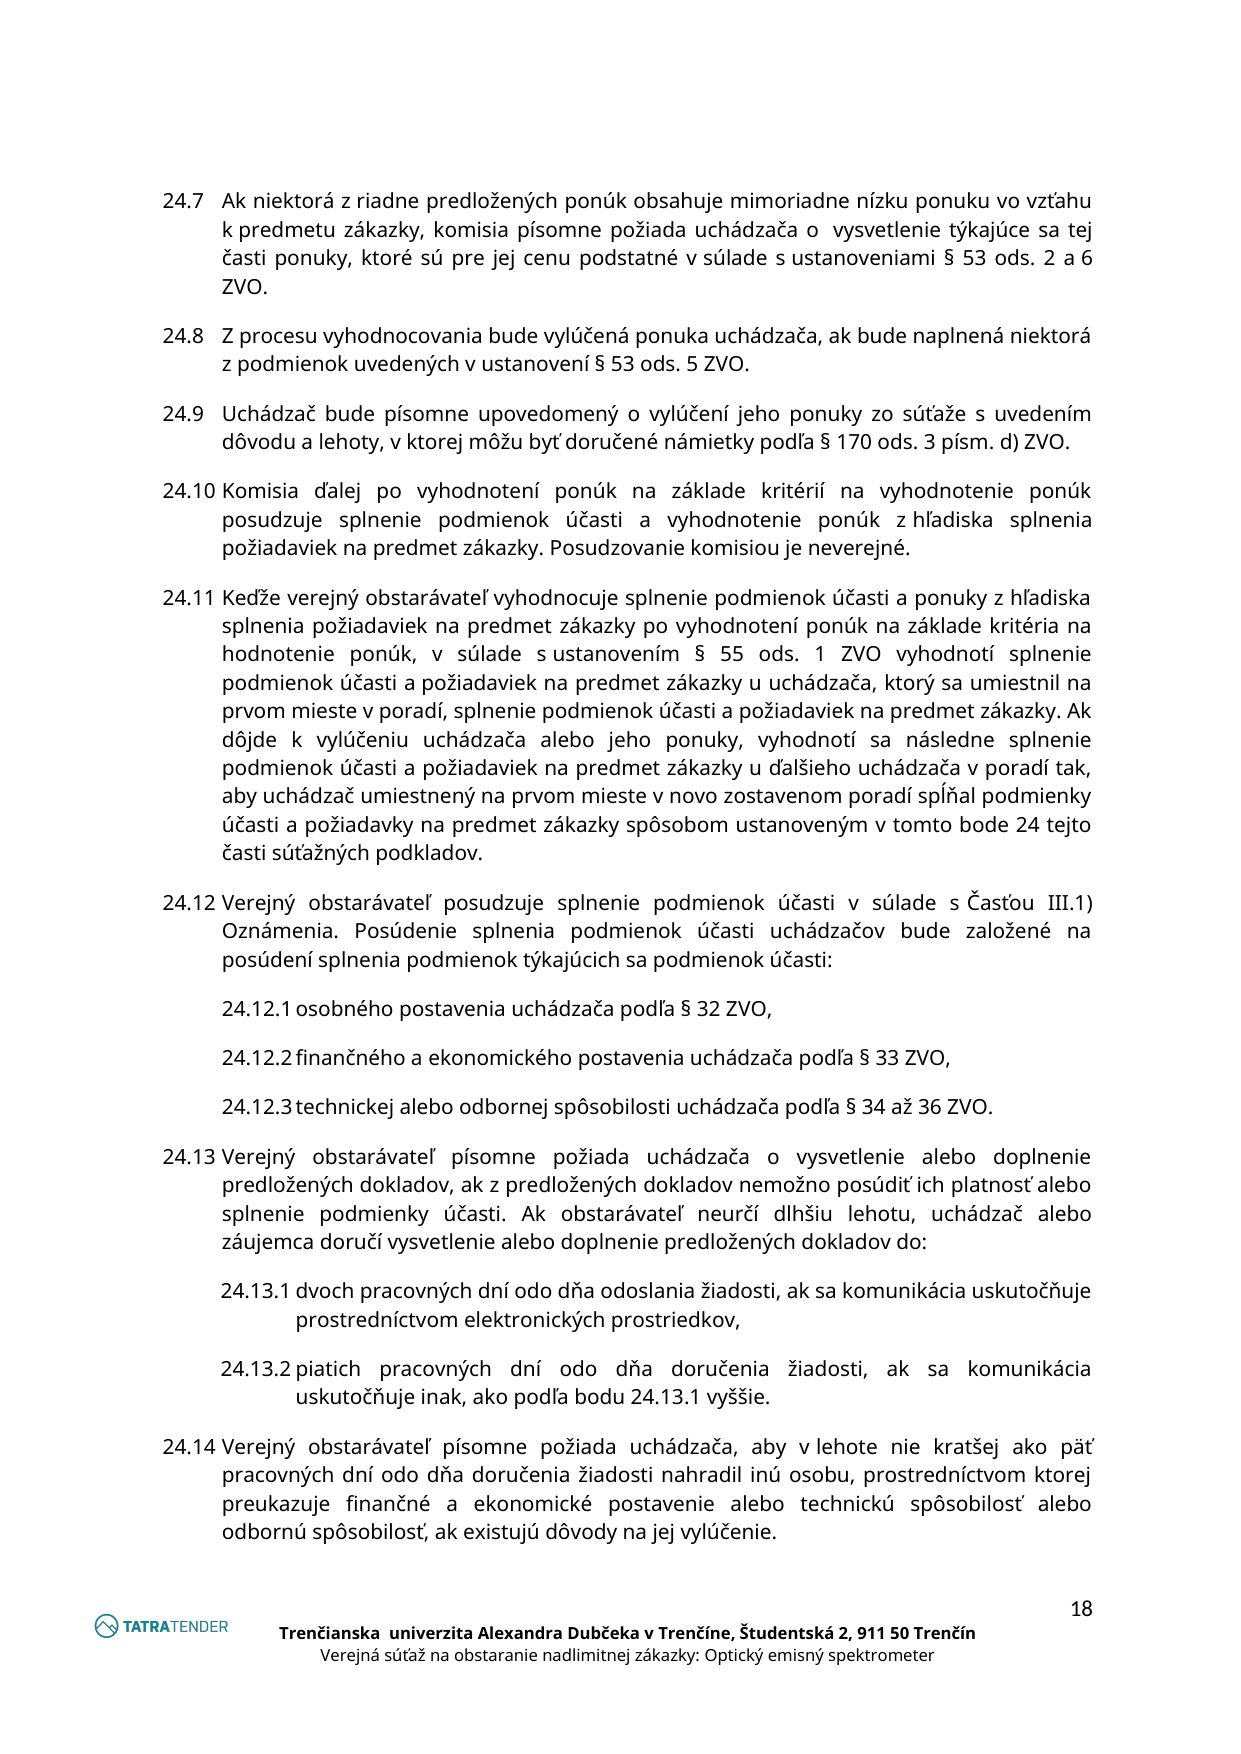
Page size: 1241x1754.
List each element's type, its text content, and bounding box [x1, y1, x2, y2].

subtitle technickej alebo odbornej spôsobilosti uchádzača podľa § 34 až 36 ZVO. [222, 1092, 1093, 1121]
subtitle Z procesu vyhodnocovania bude vylúčená ponuka uchádzača, ak bude naplnená niektorá z podmienok uvedených v ustanovení § 53 ods. 5 ZVO. [162, 321, 1093, 378]
subtitle Komisia ďalej po vyhodnotení ponúk na základe kritérií na vyhodnotenie ponúk posudzuje splnenie podmienok účasti a vyhodnotenie ponúk z hľadiska splnenia požiadaviek na predmet zákazky. Posudzovanie komisiou je neverejné. [162, 476, 1093, 562]
subtitle Keďže verejný obstarávateľ vyhodnocuje splnenie podmienok účasti a ponuky z hľadiska splnenia požiadaviek na predmet zákazky po vyhodnotení ponúk na základe kritéria na hodnotenie ponúk, v súlade s ustanovením § 55 ods. 1 ZVO vyhodnotí splnenie podmienok účasti a požiadaviek na predmet zákazky u uchádzača, ktorý sa umiestnil na prvom mieste v poradí, splnenie podmienok účasti a požiadaviek na predmet zákazky. Ak dôjde k vylúčeniu uchádzača alebo jeho ponuky, vyhodnotí sa následne splnenie podmienok účasti a požiadaviek na predmet zákazky u ďalšieho uchádzača v poradí tak, aby uchádzač umiestnený na prvom mieste v novo zostavenom poradí spĺňal podmienky účasti a požiadavky na predmet zákazky spôsobom ustanoveným v tomto bode 24 tejto časti súťažných podkladov. [162, 583, 1093, 867]
subtitle osobného postavenia uchádzača podľa § 32 ZVO, [222, 994, 1093, 1022]
subtitle finančného a ekonomického postavenia uchádzača podľa § 33 ZVO, [222, 1043, 1093, 1072]
subtitle Verejný obstarávateľ písomne požiada uchádzača o vysvetlenie alebo doplnenie predložených dokladov, ak z predložených dokladov nemožno posúdiť ich platnosť alebo splnenie podmienky účasti. Ak obstarávateľ neurčí dlhšiu lehotu, uchádzač alebo záujemca doručí vysvetlenie alebo doplnenie predložených dokladov do: [162, 1142, 1093, 1256]
subtitle piatich pracovných dní odo dňa doručenia žiadosti, ak sa komunikácia uskutočňuje inak, ako podľa bodu 24.13.1 vyššie. [220, 1354, 1093, 1411]
subtitle Ak niektorá z riadne predložených ponúk obsahuje mimoriadne nízku ponuku vo vzťahu k predmetu zákazky, komisia písomne požiada uchádzača o vysvetlenie týkajúce sa tej časti ponuky, ktoré sú pre jej cenu podstatné v súlade s ustanoveniami § 53 ods. 2 a 6 ZVO. [162, 186, 1093, 300]
subtitle Uchádzač bude písomne upovedomený o vylúčení jeho ponuky zo súťaže s uvedením dôvodu a lehoty, v ktorej môžu byť doručené námietky podľa § 170 ods. 3 písm. d) ZVO. [162, 399, 1093, 456]
picture [92, 1602, 239, 1647]
subtitle Verejný obstarávateľ posudzuje splnenie podmienok účasti v súlade s Časťou III.1) Oznámenia. Posúdenie splnenia podmienok účasti uchádzačov bude založené na posúdení splnenia podmienok týkajúcich sa podmienok účasti: [162, 888, 1093, 973]
subtitle dvoch pracovných dní odo dňa odoslania žiadosti, ak sa komunikácia uskutočňuje prostredníctvom elektronických prostriedkov, [220, 1276, 1093, 1333]
subtitle Verejný obstarávateľ písomne požiada uchádzača, aby v lehote nie kratšej ako päť pracovných dní odo dňa doručenia žiadosti nahradil inú osobu, prostredníctvom ktorej preukazuje finančné a ekonomické postavenie alebo technickú spôsobilosť alebo odbornú spôsobilosť, ak existujú dôvody na jej vylúčenie. [162, 1432, 1093, 1546]
